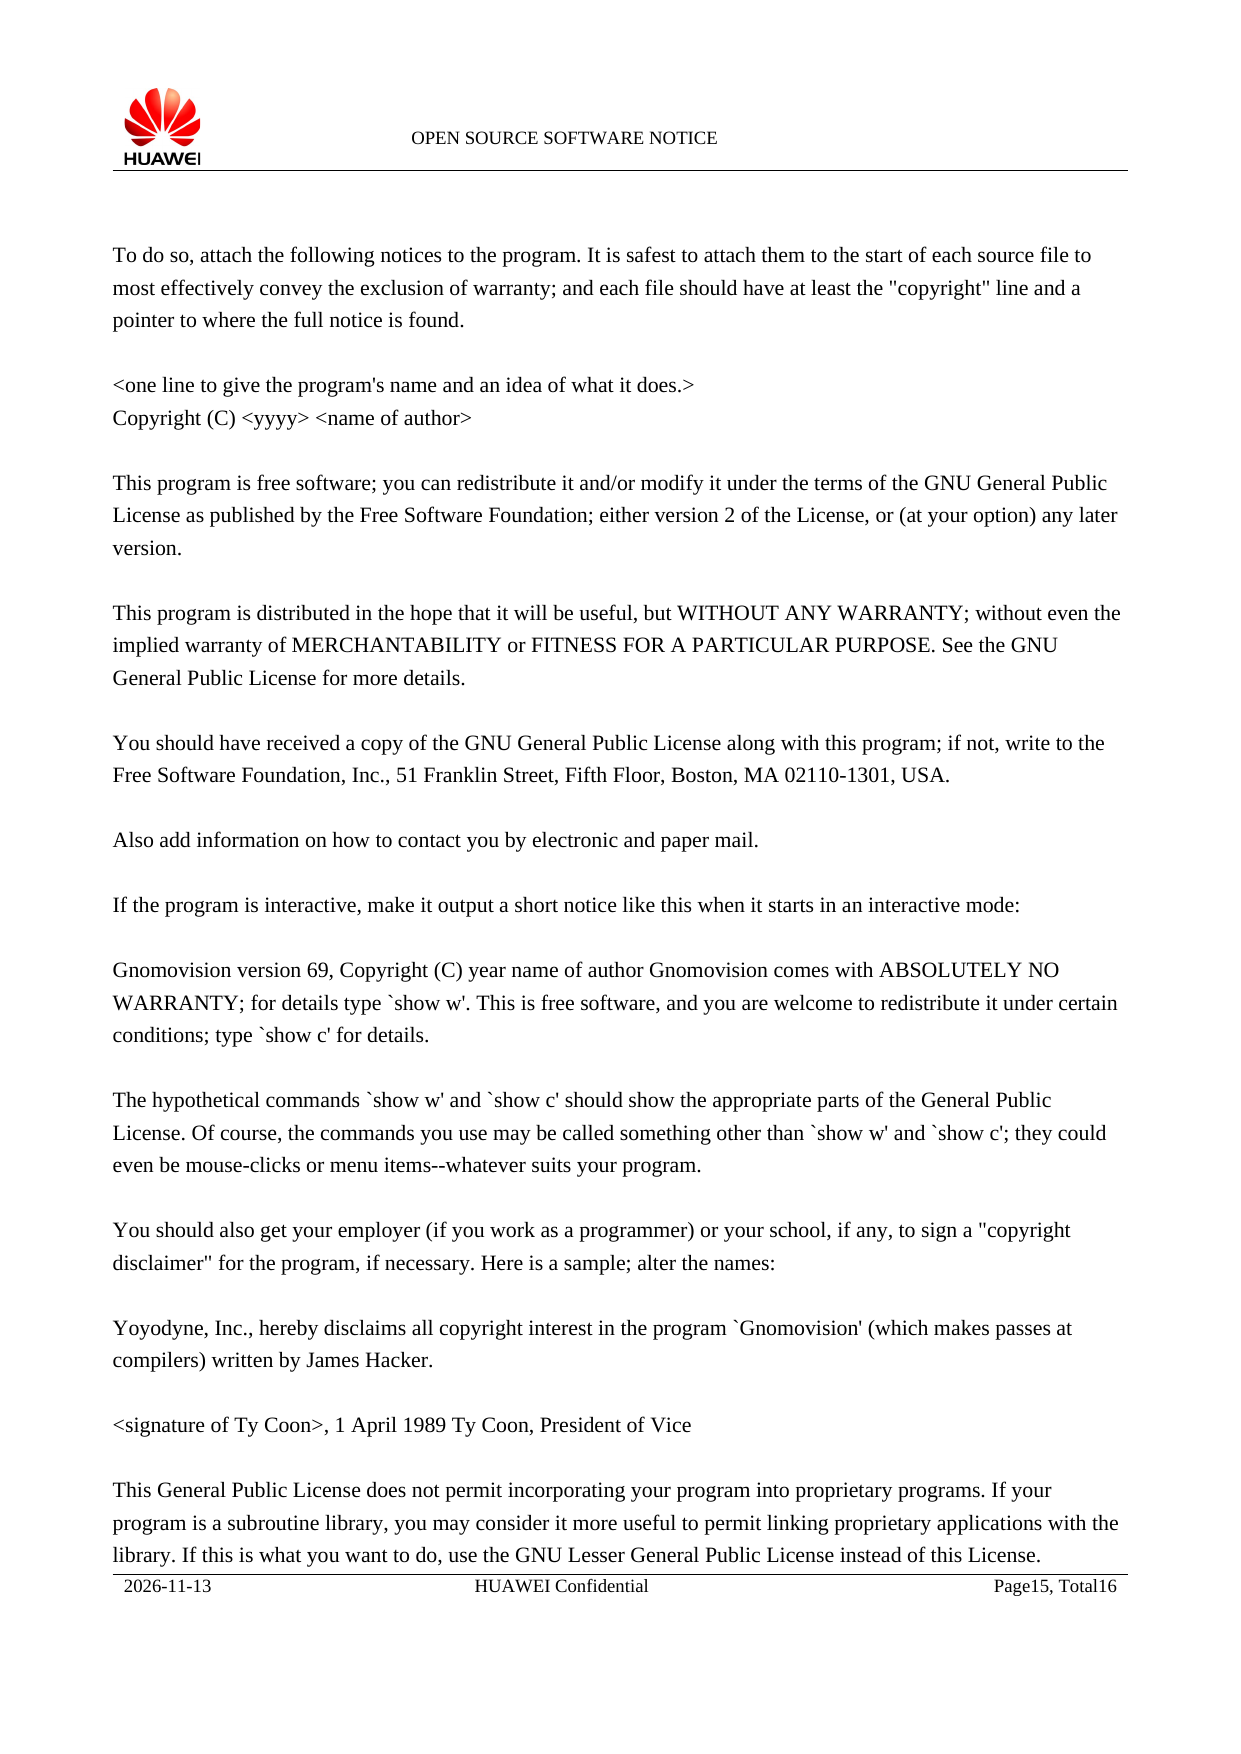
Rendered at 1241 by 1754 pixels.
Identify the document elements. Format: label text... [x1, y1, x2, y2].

picture [124, 88, 201, 165]
